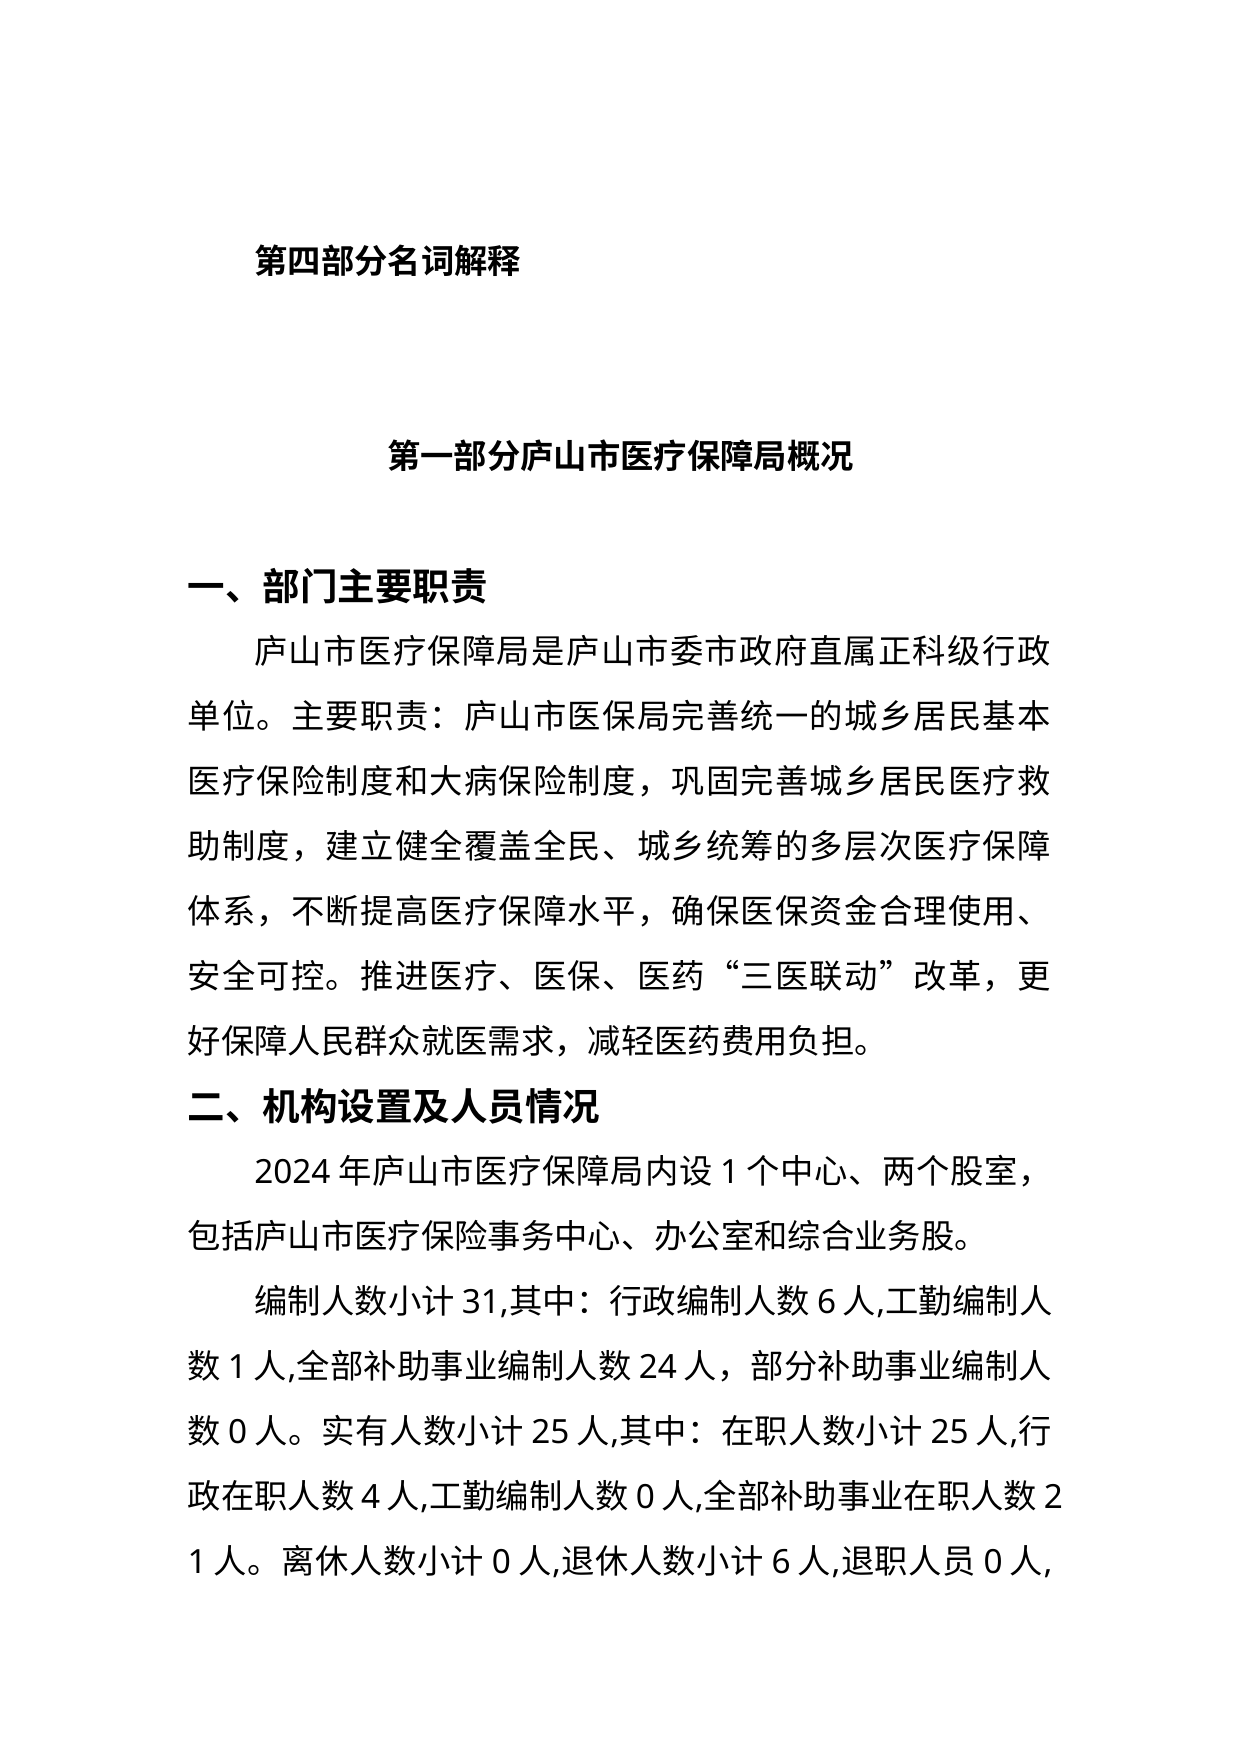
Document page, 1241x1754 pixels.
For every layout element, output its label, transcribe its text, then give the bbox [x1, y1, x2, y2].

text 2024年庐山市医疗保障局内设1个中心、两个股室，包括庐山市医疗保险事务中心、办公室和综合业务股。 [187, 1137, 1053, 1267]
text 第一部分庐山市医疗保障局概况 [187, 422, 1053, 487]
text 庐山市医疗保障局是庐山市委市政府直属正科级行政单位。主要职责：庐山市医保局完善统一的城乡居民基本医疗保险制度和大病保险制度，巩固完善城乡居民医疗救助制度，建立健全覆盖全民、城乡统筹的多层次医疗保障体系，不断提高医疗保障水平，确保医保资金合理使用、安全可控。推进医疗、医保、医药“三医联动”改革，更好保障人民群众就医需求，减轻医药费用负担。 [187, 617, 1053, 1072]
text 二、机构设置及人员情况 [187, 1072, 1053, 1137]
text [187, 1267, 1053, 1592]
text 一、部门主要职责 [187, 552, 1053, 617]
text 第四部分名词解释 [187, 227, 1053, 292]
